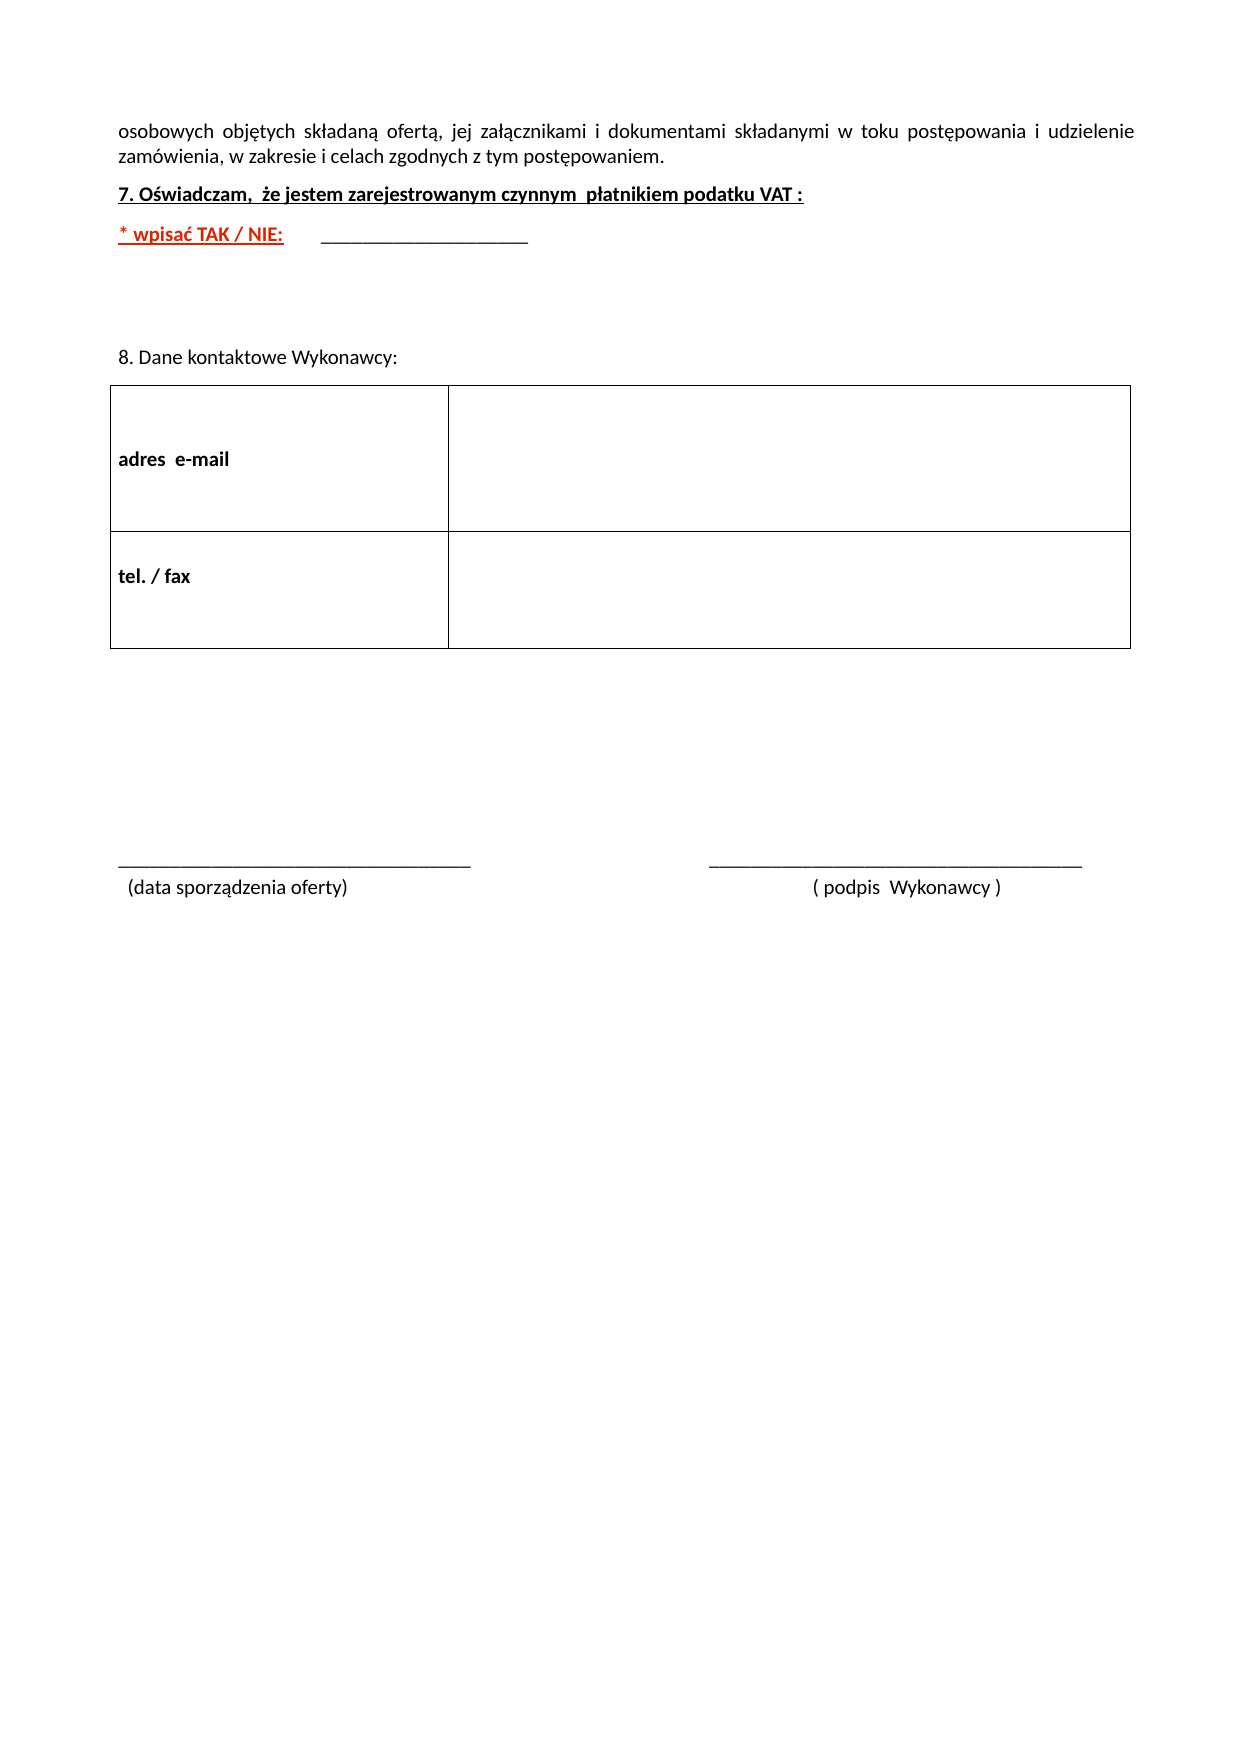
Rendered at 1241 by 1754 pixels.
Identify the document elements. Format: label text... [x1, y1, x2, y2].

text (data sporządzenia oferty) ( podpis Wykonawcy ) [118, 874, 1122, 899]
table_cell tel. / fax [111, 532, 448, 648]
text * wpisać TAK / NIE: ____________________ [118, 222, 1122, 247]
text __________________________________ ____________________________________ [118, 845, 1122, 870]
table_header [449, 386, 1130, 531]
table_cell [449, 532, 1130, 648]
text 8. Dane kontaktowe Wykonawcy: [118, 344, 1122, 370]
text 7. Oświadczam, że jestem zarejestrowanym czynnym płatnikiem podatku VAT : [118, 181, 1122, 206]
table_header adres e-mail [111, 386, 448, 531]
